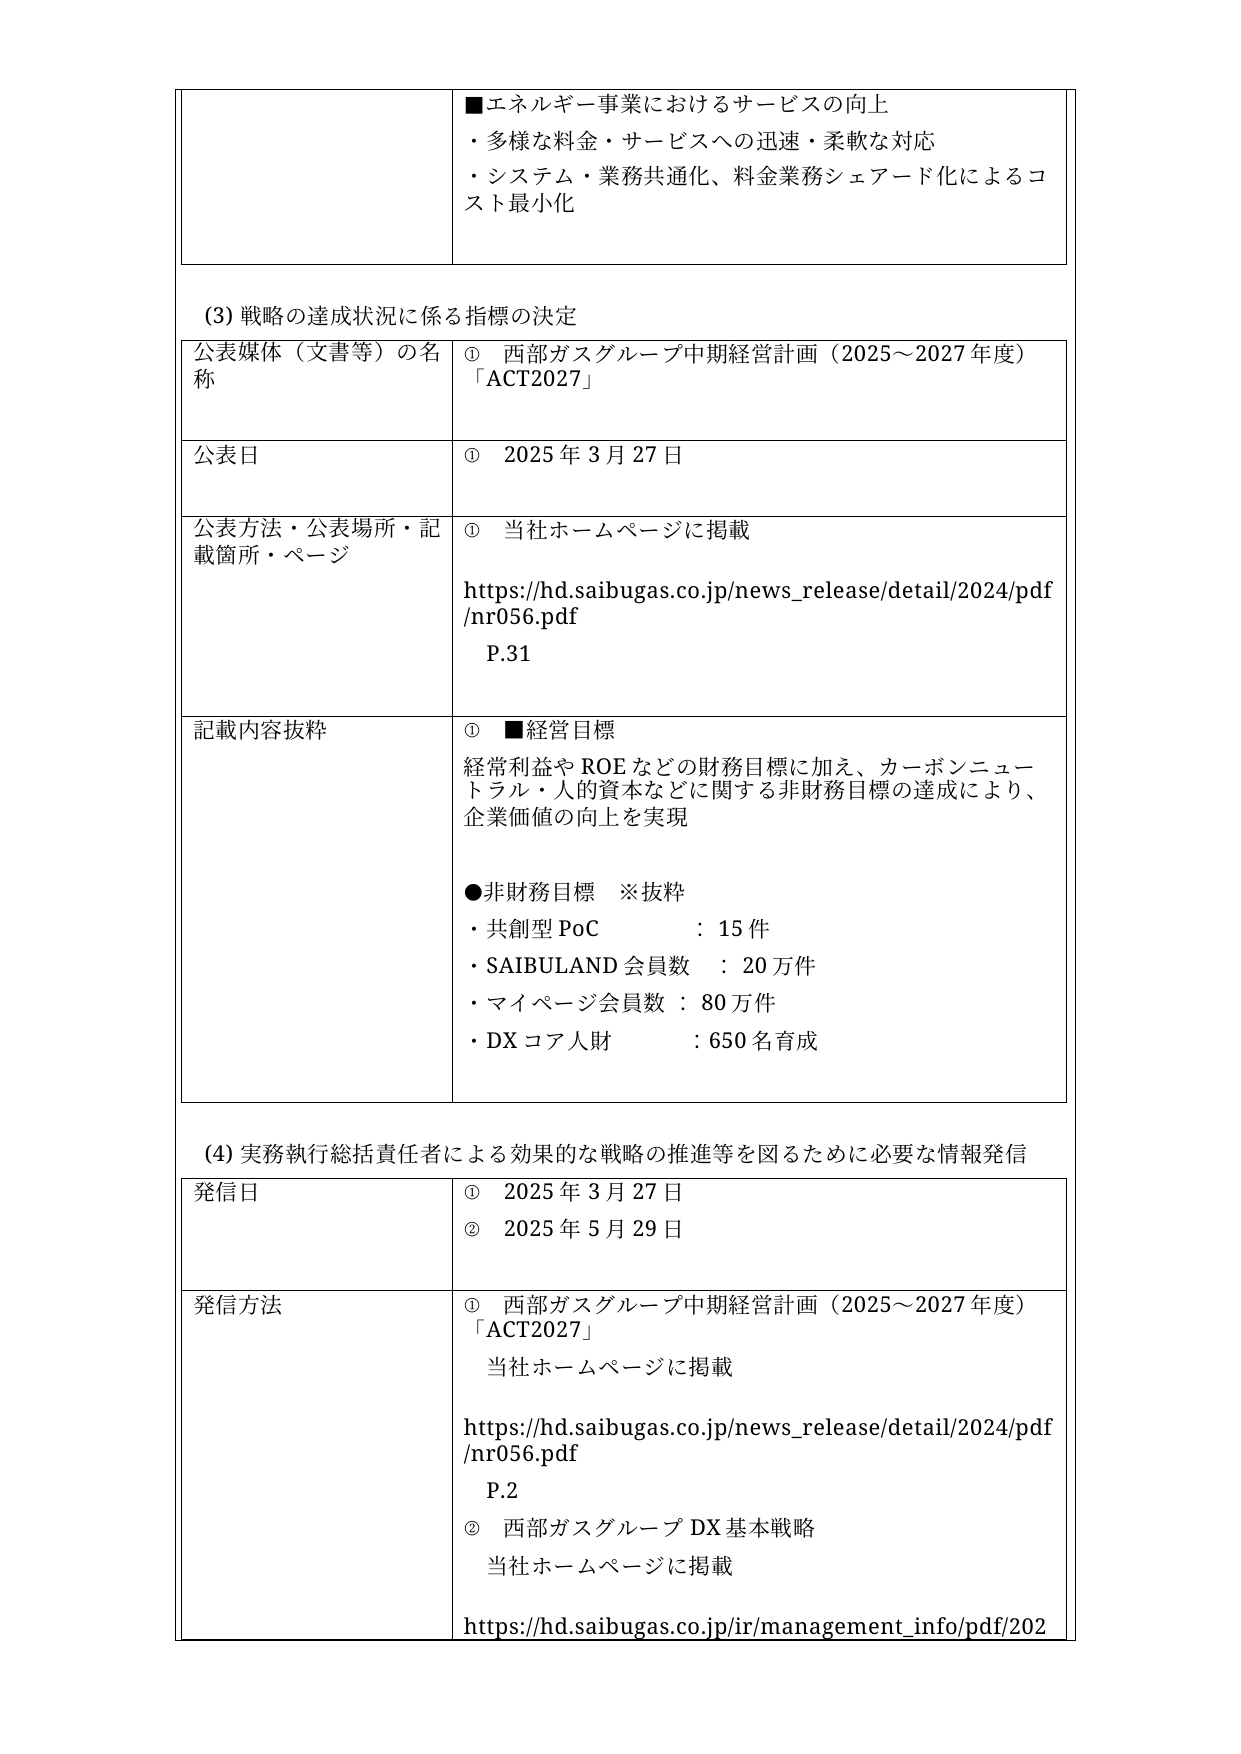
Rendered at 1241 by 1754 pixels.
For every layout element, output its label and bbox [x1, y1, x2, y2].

table_cell [176, 90, 1075, 1640]
